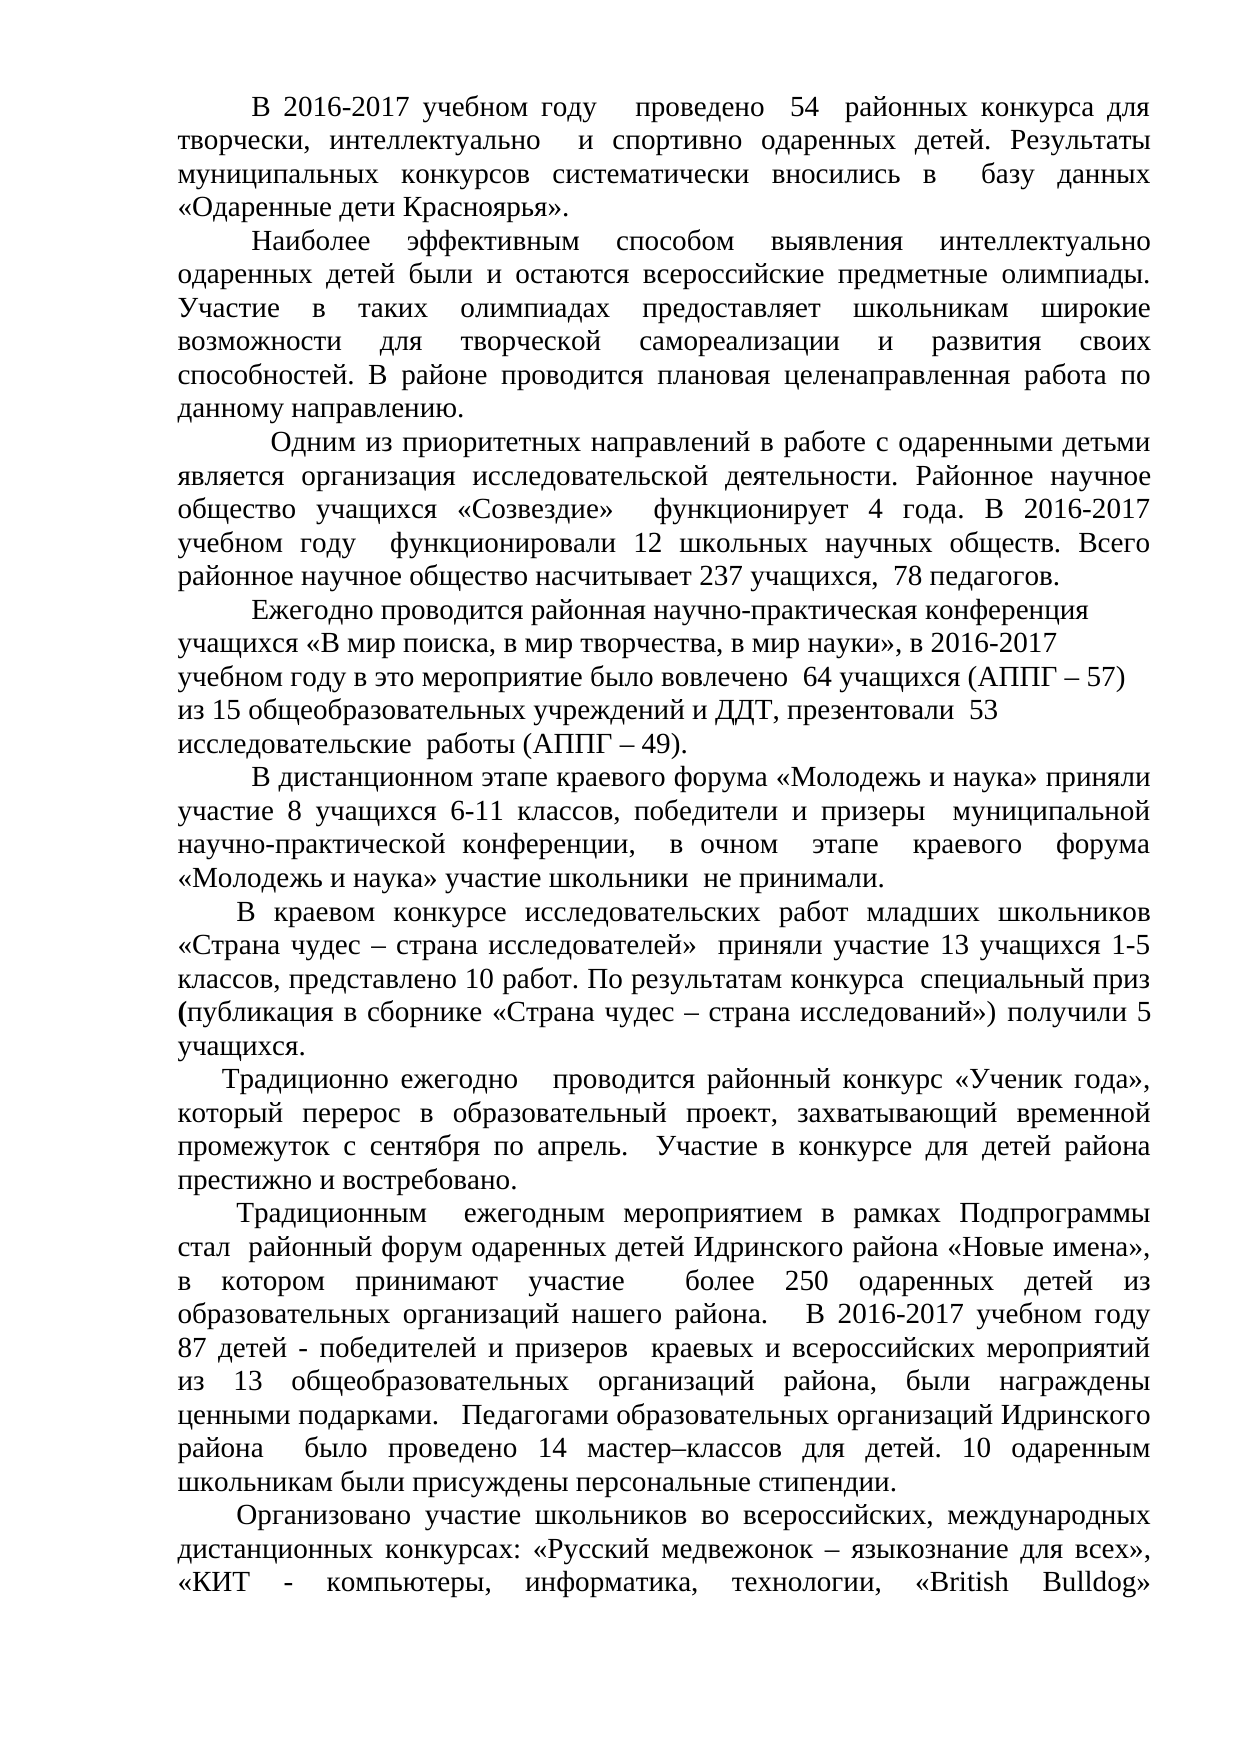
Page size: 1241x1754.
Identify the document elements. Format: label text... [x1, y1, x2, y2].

text В 2016-2017 учебном году проведено 54 районных конкурса для творчески, интеллектуально и спортивно одаренных детей. Результаты муниципальных конкурсов систематически вносились в базу данных «Одаренные дети Красноярья». [177, 89, 1152, 223]
text Наиболее эффективным способом выявления интеллектуально одаренных детей были и остаются всероссийские предметные олимпиады. Участие в таких олимпиадах предоставляет школьникам широкие возможности для творческой самореализации и развития своих способностей. В районе проводится плановая целенаправленная работа по данному направлению. [177, 223, 1152, 424]
text Ежегодно проводится районная научно-практическая конференция учащихся «В мир поиска, в мир творчества, в мир науки», в 2016-2017 учебном году в это мероприятие было вовлечено 64 учащихся (АППГ – 57) из 15 общеобразовательных учреждений и ДДТ, презентовали 53 исследовательские работы (АППГ – 49). [177, 592, 1152, 759]
text В дистанционном этапе краевого форума «Молодежь и наука» приняли участие 8 учащихся 6-11 классов, победители и призеры муниципальной научно-практической конференции, в очном этапе краевого форума «Молодежь и наука» участие школьники не принимали. [177, 759, 1152, 894]
text Традиционно ежегодно проводится районный конкурс «Ученик года», который перерос в образовательный проект, захватывающий временной промежуток с сентября по апрель. Участие в конкурсе для детей района престижно и востребовано. [177, 1061, 1152, 1196]
text Традиционным ежегодным мероприятием в рамках Подпрограммы стал районный форум одаренных детей Идринского района «Новые имена», в котором принимают участие более 250 одаренных детей из образовательных организаций нашего района. В 2016-2017 учебном году 87 детей - победителей и призеров краевых и всероссийских мероприятий из 13 общеобразовательных организаций района, были награждены ценными подарками. Педагогами образовательных организаций Идринского района было проведено 14 мастер–классов для детей. 10 одаренным школьникам были присуждены персональные стипендии. [177, 1196, 1152, 1497]
text Одним из приоритетных направлений в работе с одаренными детьми является организация исследовательской деятельности. Районное научное общество учащихся «Созвездие» функционирует 4 года. В 2016-2017 учебном году функционировали 12 школьных научных обществ. Всего районное научное общество насчитывает 237 учащихся, 78 педагогов. [177, 424, 1152, 592]
text В краевом конкурсе исследовательских работ младших школьников «Страна чудес – страна исследователей» приняли участие 13 учащихся 1-5 классов, представлено 10 работ. По результатам конкурса специальный приз (публикация в сборнике «Страна чудес – страна исследований») получили 5 учащихся. [177, 894, 1152, 1061]
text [177, 1497, 1152, 1598]
